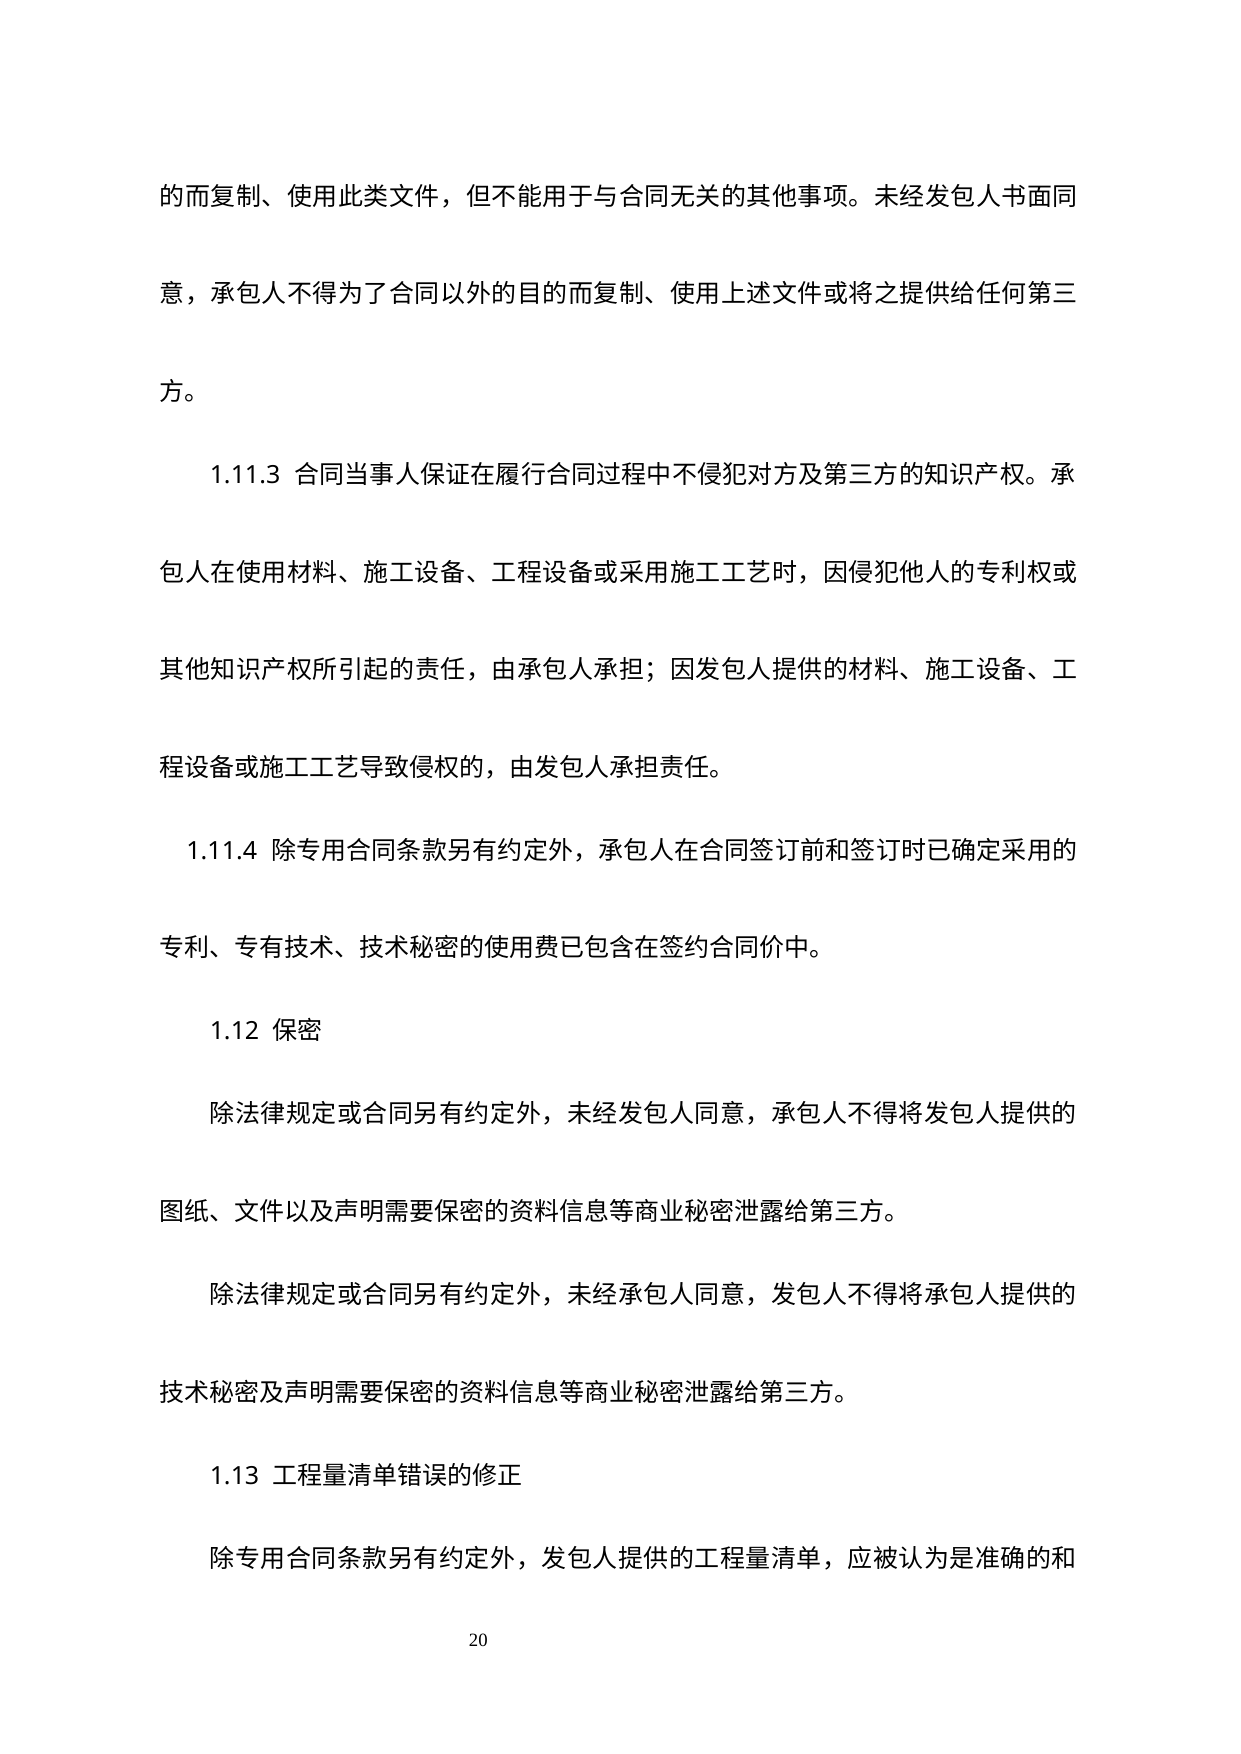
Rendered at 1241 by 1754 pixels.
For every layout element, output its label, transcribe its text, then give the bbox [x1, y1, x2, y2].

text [159, 162, 1078, 422]
text 1.12 保密 [159, 996, 1078, 1061]
text 除法律规定或合同另有约定外，未经发包人同意，承包人不得将发包人提供的图纸、文件以及声明需要保密的资料信息等商业秘密泄露给第三方。 [159, 1079, 1078, 1242]
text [159, 1524, 1078, 1589]
text 除法律规定或合同另有约定外，未经承包人同意，发包人不得将承包人提供的技术秘密及声明需要保密的资料信息等商业秘密泄露给第三方。 [159, 1260, 1078, 1423]
text 1.13 工程量清单错误的修正 [159, 1441, 1078, 1506]
text 1.11.3 合同当事人保证在履行合同过程中不侵犯对方及第三方的知识产权。承包人在使用材料、施工设备、工程设备或采用施工工艺时，因侵犯他人的专利权或其他知识产权所引起的责任，由承包人承担；因发包人提供的材料、施工设备、工程设备或施工工艺导致侵权的，由发包人承担责任。 [159, 440, 1078, 798]
text 1.11.4 除专用合同条款另有约定外，承包人在合同签订前和签订时已确定采用的专利、专有技术、技术秘密的使用费已包含在签约合同价中。 [159, 816, 1078, 978]
